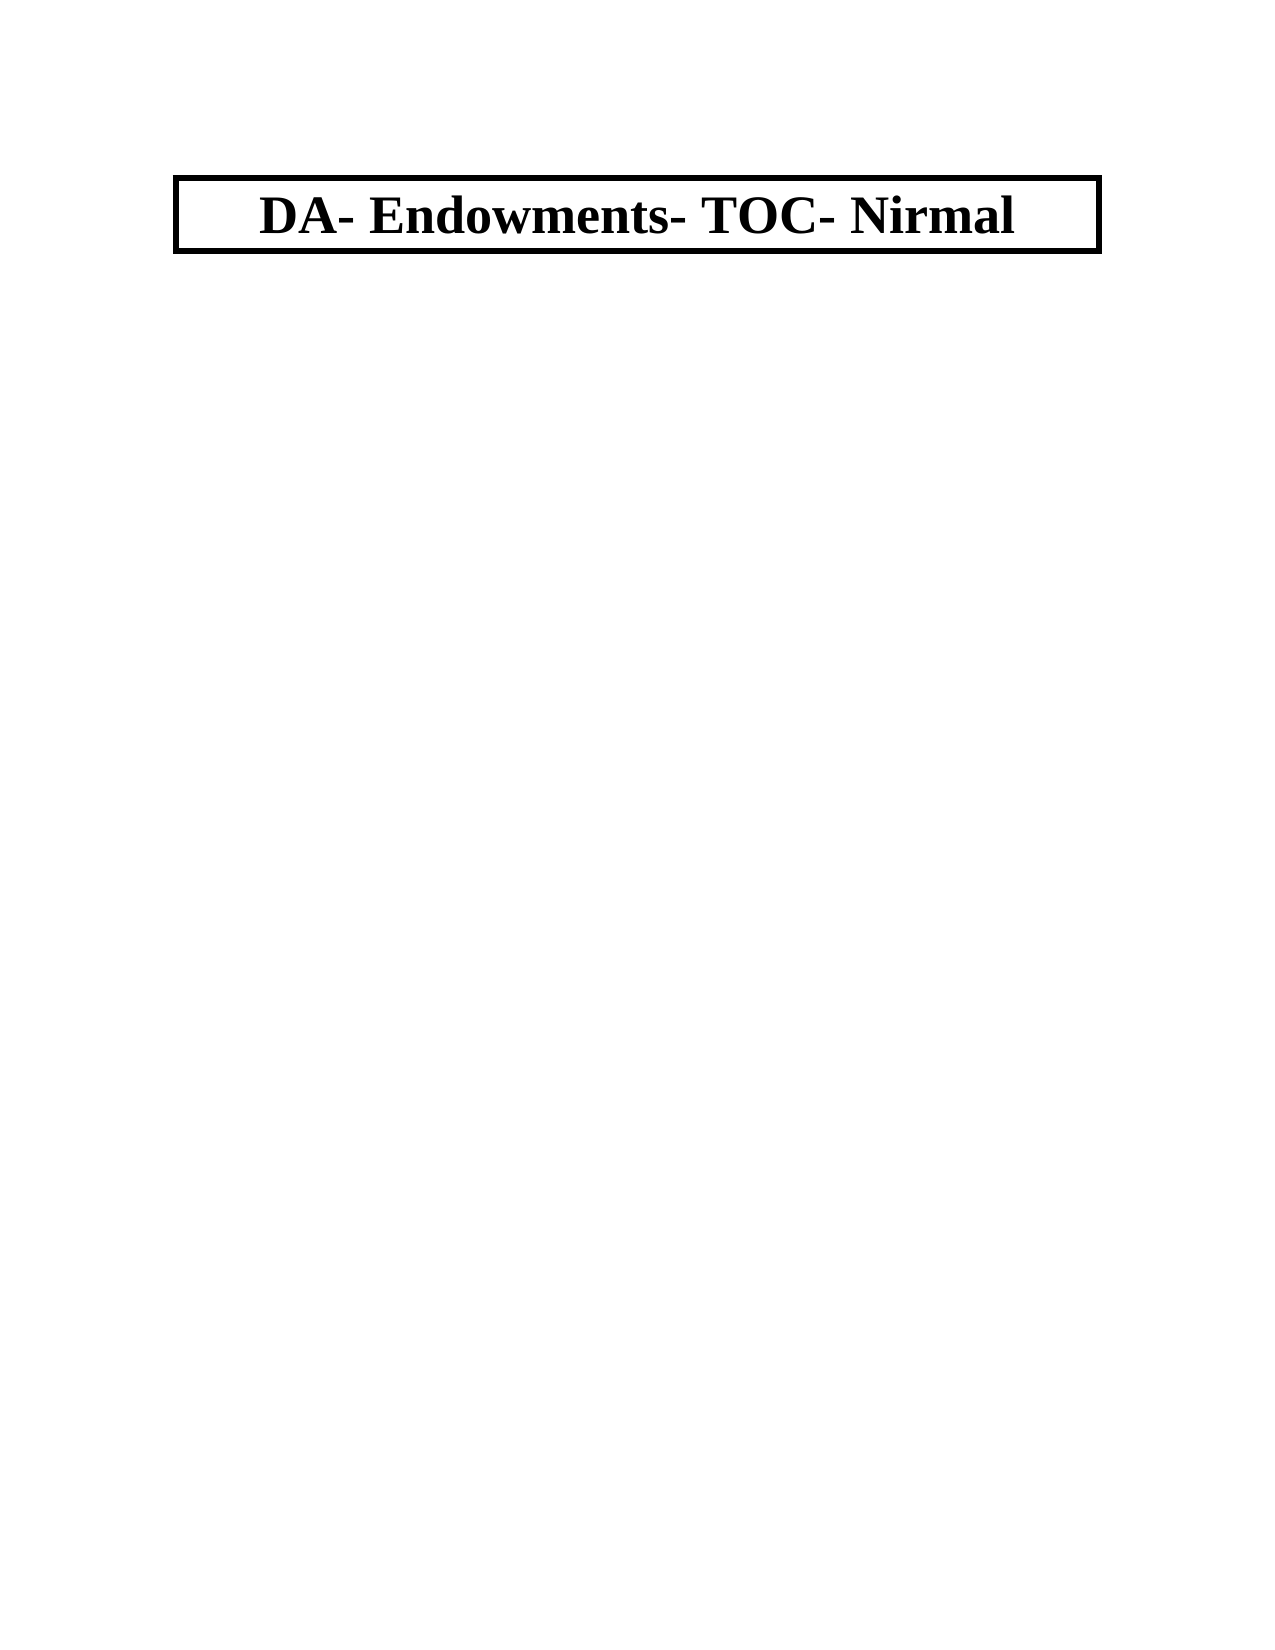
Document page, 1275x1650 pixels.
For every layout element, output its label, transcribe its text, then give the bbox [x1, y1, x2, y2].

subtitle DA- Endowments- TOC- Nirmal [179, 181, 1096, 248]
